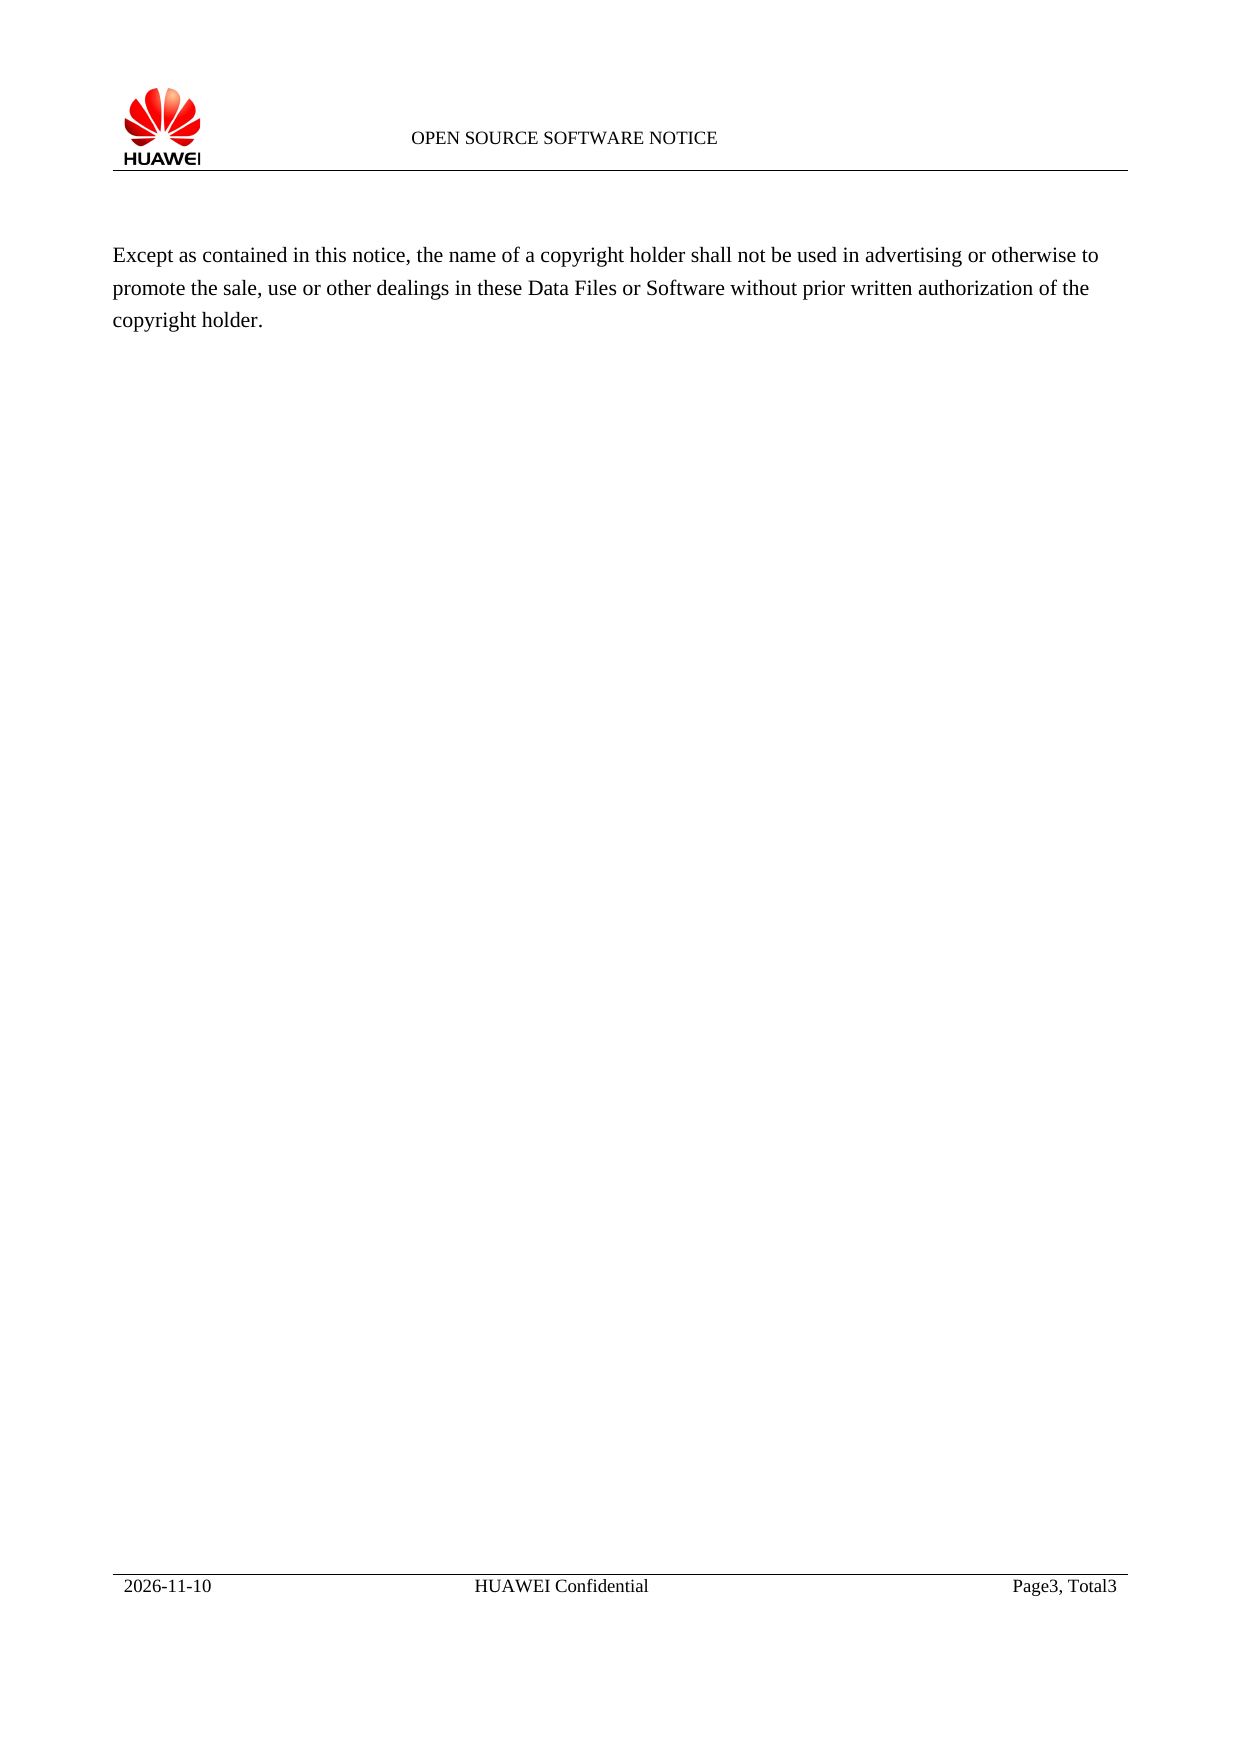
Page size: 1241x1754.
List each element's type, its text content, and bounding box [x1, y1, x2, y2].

picture [124, 88, 201, 165]
